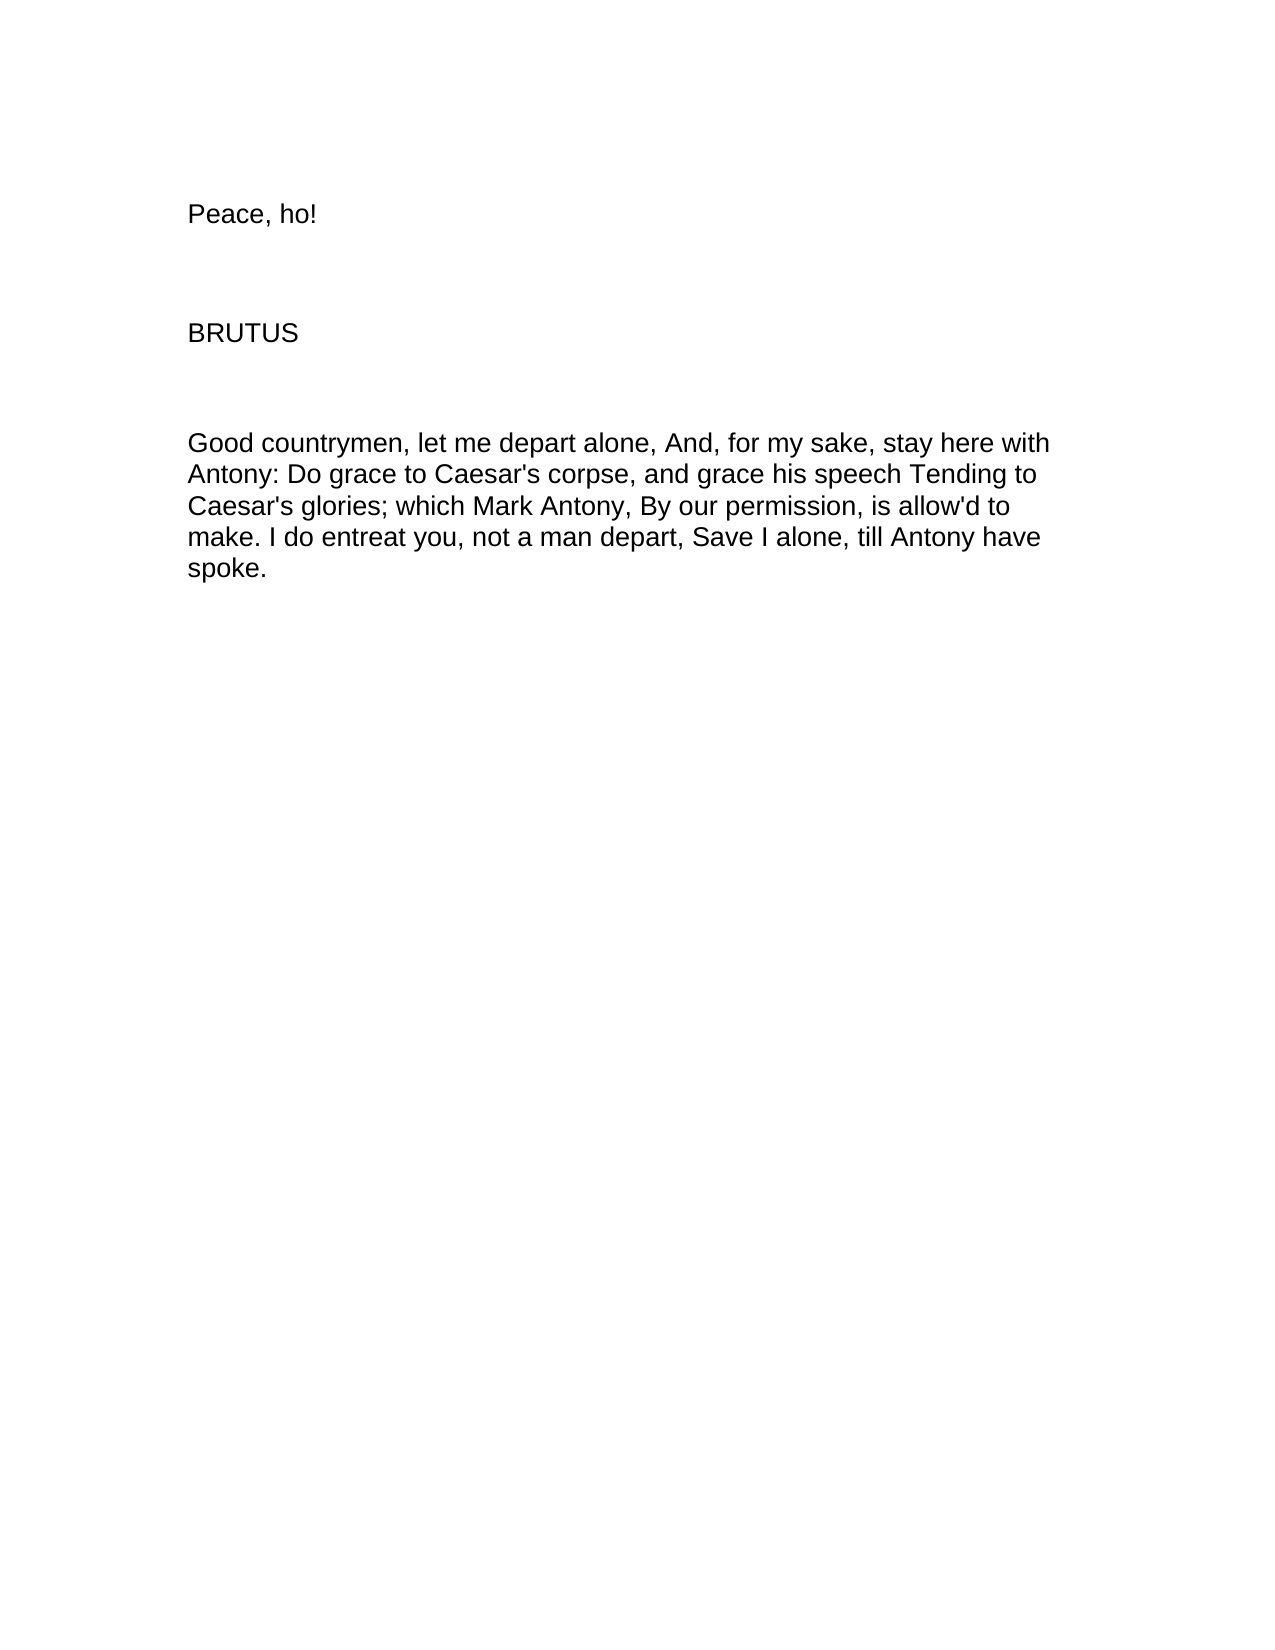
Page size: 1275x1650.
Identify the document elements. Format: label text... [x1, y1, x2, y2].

text Good countrymen, let me depart alone, And, for my sake, stay here with Antony: Do grace to Caesar's corpse, and grace his speech Tending to Caesar's glories; which Mark Antony, By our permission, is allow'd to make. I do entreat you, not a man depart, Save I alone, till Antony have spoke. [187, 427, 1087, 583]
text Peace, ho! [187, 189, 1087, 229]
text BRUTUS [187, 308, 1087, 348]
